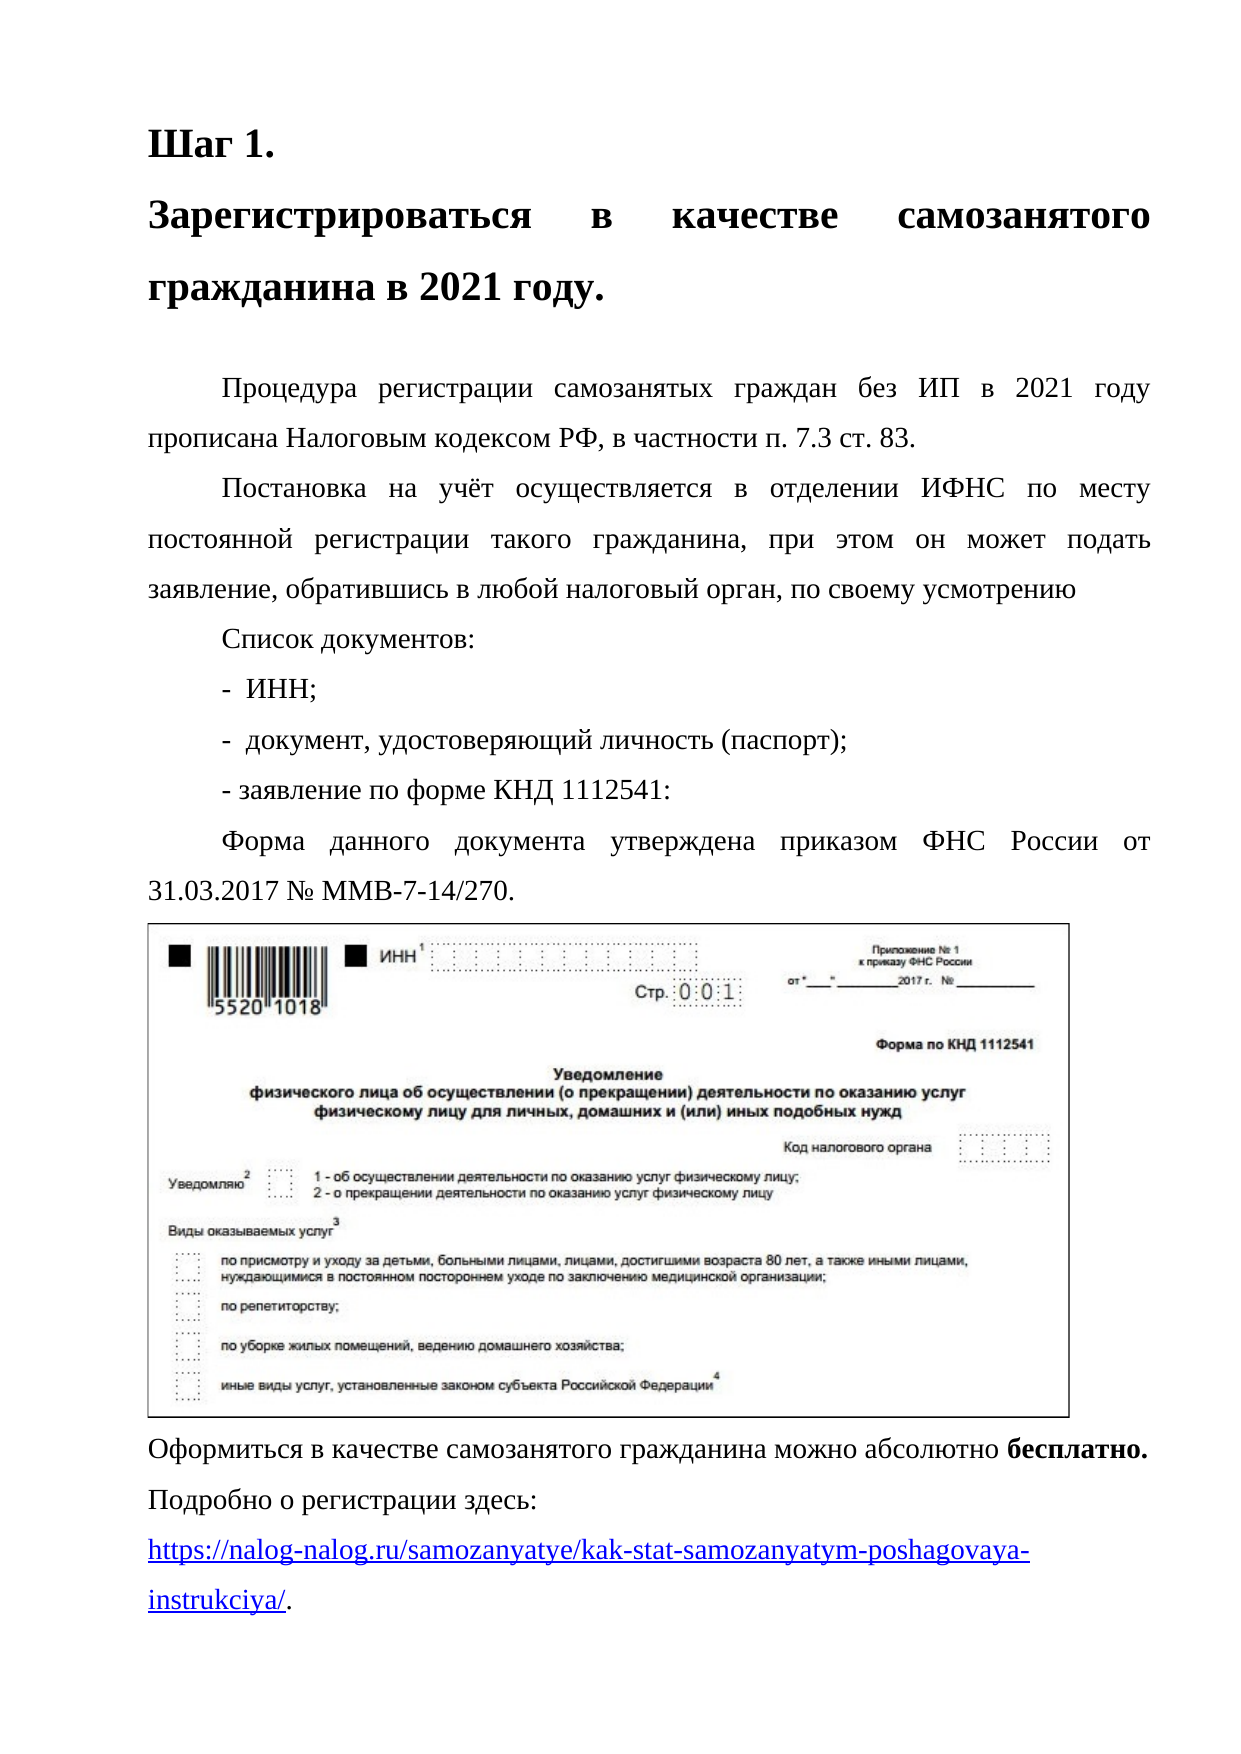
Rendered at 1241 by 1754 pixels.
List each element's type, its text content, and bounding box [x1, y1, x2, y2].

text Форма данного документа утверждена приказом ФНС России от 31.03.2017 № ММВ-7-14/270. [148, 823, 1152, 906]
text - заявление по форме КНД 1112541: [148, 772, 1152, 806]
text https://nalog-nalog.ru/samozanyatye/kak-stat-samozanyatym-poshagovaya-instrukciya/. [148, 1532, 1152, 1616]
text Список документов: [148, 621, 1152, 655]
text - ИНН; [148, 672, 1152, 705]
picture [147, 923, 1070, 1418]
text Зарегистрироваться в качестве самозанятого гражданина в 2021 году. [148, 190, 1152, 310]
text Подробно о регистрации здесь: [148, 1482, 1152, 1515]
text Шаг 1. [148, 118, 1152, 166]
text - документ, удостоверяющий личность (паспорт); [148, 722, 1152, 756]
text Процедура регистрации самозанятых граждан без ИП в 2021 году прописана Налоговым кодексом РФ, в частности п. 7.3 ст. 83. [148, 370, 1152, 454]
text Оформиться в качестве самозанятого гражданина можно абсолютно бесплатно. [148, 1432, 1152, 1465]
text Постановка на учёт осуществляется в отделении ИФНС по месту постоянной регистрации такого гражданина, при этом он может подать заявление, обратившись в любой налоговый орган, по своему усмотрению [148, 470, 1152, 604]
